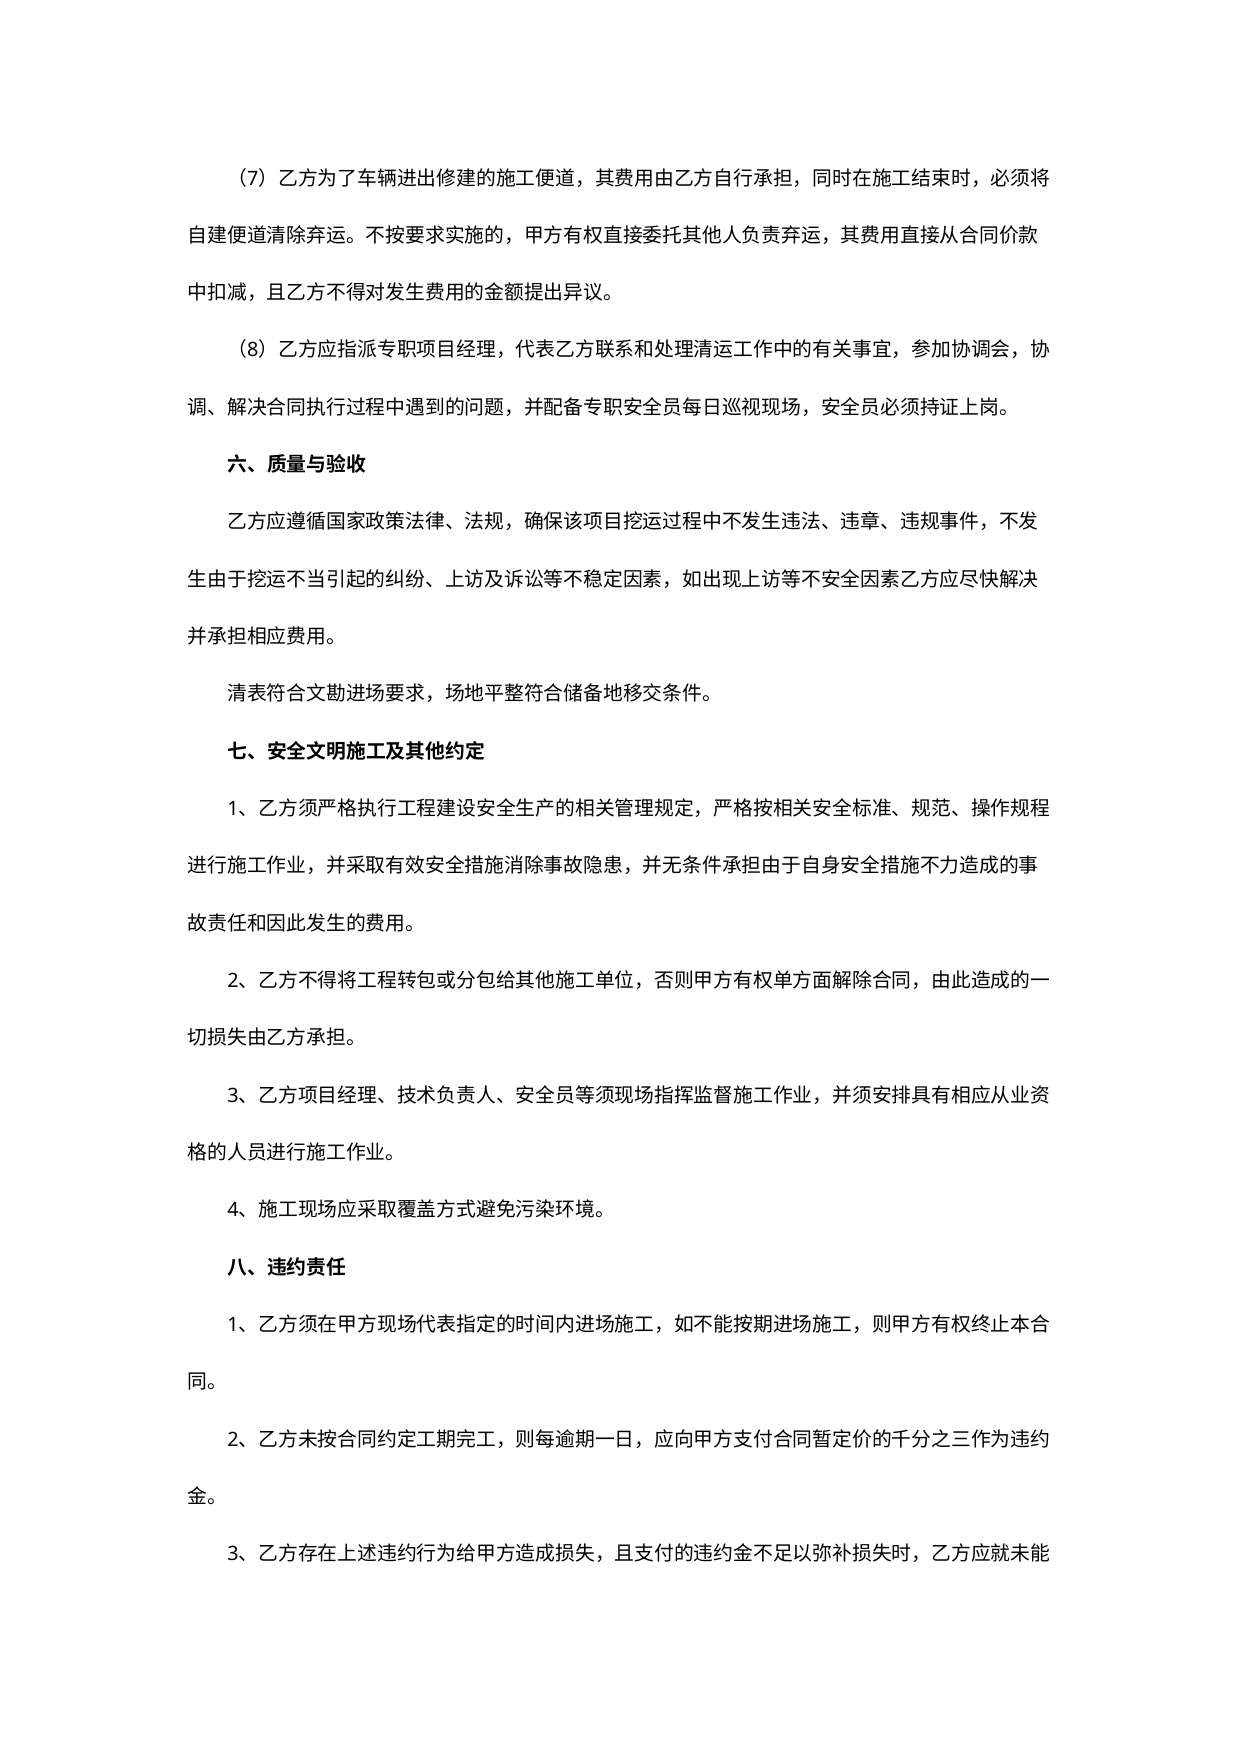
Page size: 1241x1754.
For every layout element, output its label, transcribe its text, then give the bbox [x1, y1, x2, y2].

text 3、乙方项目经理、技术负责人、安全员等须现场指挥监督施工作业，并须安排具有相应从业资格的人员进行施工作业。 [187, 1079, 1053, 1165]
text 清表符合文勘进场要求，场地平整符合储备地移交条件。 [187, 678, 1053, 706]
text 2、乙方未按合同约定工期完工，则每逾期一日，应向甲方支付合同暂定价的千分之三作为违约金。 [187, 1423, 1053, 1509]
text （8）乙方应指派专职项目经理，代表乙方联系和处理清运工作中的有关事宜，参加协调会，协调、解决合同执行过程中遇到的问题，并配备专职安全员每日巡视现场，安全员必须持证上岗。 [187, 334, 1053, 420]
text 1、乙方须在甲方现场代表指定的时间内进场施工，如不能按期进场施工，则甲方有权终止本合同。 [187, 1308, 1053, 1394]
text 1、乙方须严格执行工程建设安全生产的相关管理规定，严格按相关安全标准、规范、操作规程进行施工作业，并采取有效安全措施消除事故隐患，并无条件承担由于自身安全措施不力造成的事故责任和因此发生的费用。 [187, 792, 1053, 936]
text 六、质量与验收 [187, 449, 1053, 477]
text （7）乙方为了车辆进出修建的施工便道，其费用由乙方自行承担，同时在施工结束时，必须将自建便道清除弃运。不按要求实施的，甲方有权直接委托其他人负责弃运，其费用直接从合同价款中扣减，且乙方不得对发生费用的金额提出异议。 [187, 162, 1053, 305]
text 乙方应遵循国家政策法律、法规，确保该项目挖运过程中不发生违法、违章、违规事件，不发生由于挖运不当引起的纠纷、上访及诉讼等不稳定因素，如出现上访等不安全因素乙方应尽快解决并承担相应费用。 [187, 506, 1053, 649]
text 4、施工现场应采取覆盖方式避免污染环境。 [187, 1194, 1053, 1222]
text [187, 1538, 1053, 1567]
text 2、乙方不得将工程转包或分包给其他施工单位，否则甲方有权单方面解除合同，由此造成的一切损失由乙方承担。 [187, 964, 1053, 1050]
text 八、违约责任 [187, 1251, 1053, 1280]
text 七、安全文明施工及其他约定 [187, 735, 1053, 764]
